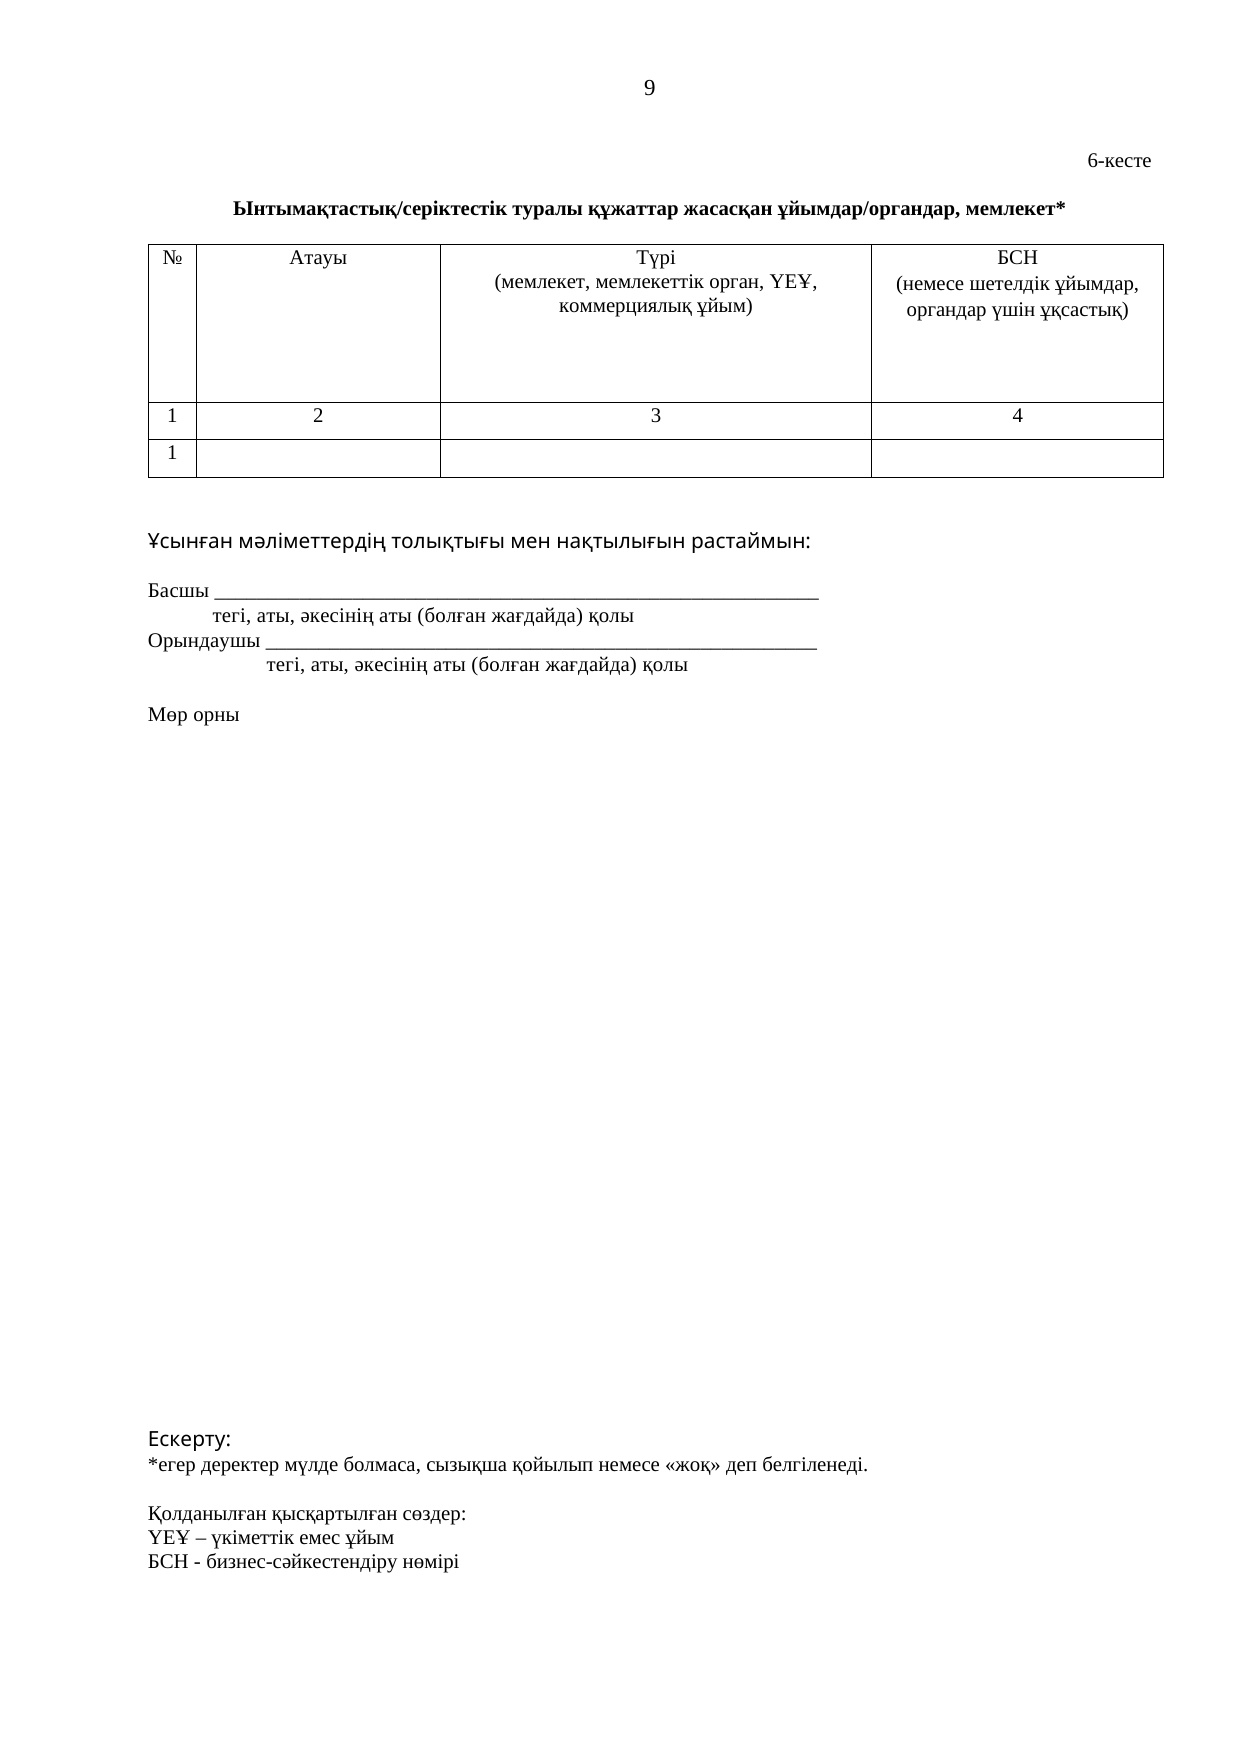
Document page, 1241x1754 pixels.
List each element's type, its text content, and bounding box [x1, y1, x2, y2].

text Ұсынған мәліметтердің толықтығы мен нақтылығын растаймын: [148, 526, 1152, 554]
table_cell 1 [149, 403, 196, 439]
text БСН - бизнес-сәйкестендіру нөмірі [148, 1549, 1152, 1573]
text Ынтымақтастық/серіктестік туралы құжаттар жасасқан ұйымдар/органдар, мемлекет* [148, 196, 1152, 220]
text Мөр орны [148, 702, 1152, 726]
text Қолданылған қысқартылған сөздер: [148, 1501, 1152, 1524]
table_header БСН (немесе шетелдік ұйымдар, органдар үшін ұқсастық) [872, 245, 1163, 402]
text ҮЕҰ – үкіметтік емес ұйым [148, 1524, 1152, 1549]
table_cell 3 [441, 403, 871, 439]
text Басшы _________________________________________________________ [148, 578, 1152, 602]
table_header Атауы [197, 245, 440, 402]
table_cell 4 [872, 403, 1163, 439]
table_cell [872, 440, 1163, 477]
table_header № [149, 245, 196, 402]
text тегі, аты, әкесінің аты (болған жағдайда) қолы [148, 652, 1152, 678]
table_cell [197, 440, 440, 477]
table_header Түрі (мемлекет, мемлекеттік орган, ҮЕҰ, коммерциялық ұйым) [441, 245, 871, 402]
table_cell 1 [149, 440, 196, 477]
table_cell 2 [197, 403, 440, 439]
text Ескерту: [148, 1424, 1152, 1452]
text тегі, аты, әкесінің аты (болған жағдайда) қолы [148, 602, 1152, 628]
table_cell [441, 440, 871, 477]
text 6-кесте [148, 148, 1152, 172]
text *егер деректер мүлде болмаса, сызықша қойылып немесе «жоқ» деп белгіленеді. [148, 1452, 1152, 1476]
text Орындаушы ____________________________________________________ [148, 628, 1152, 652]
